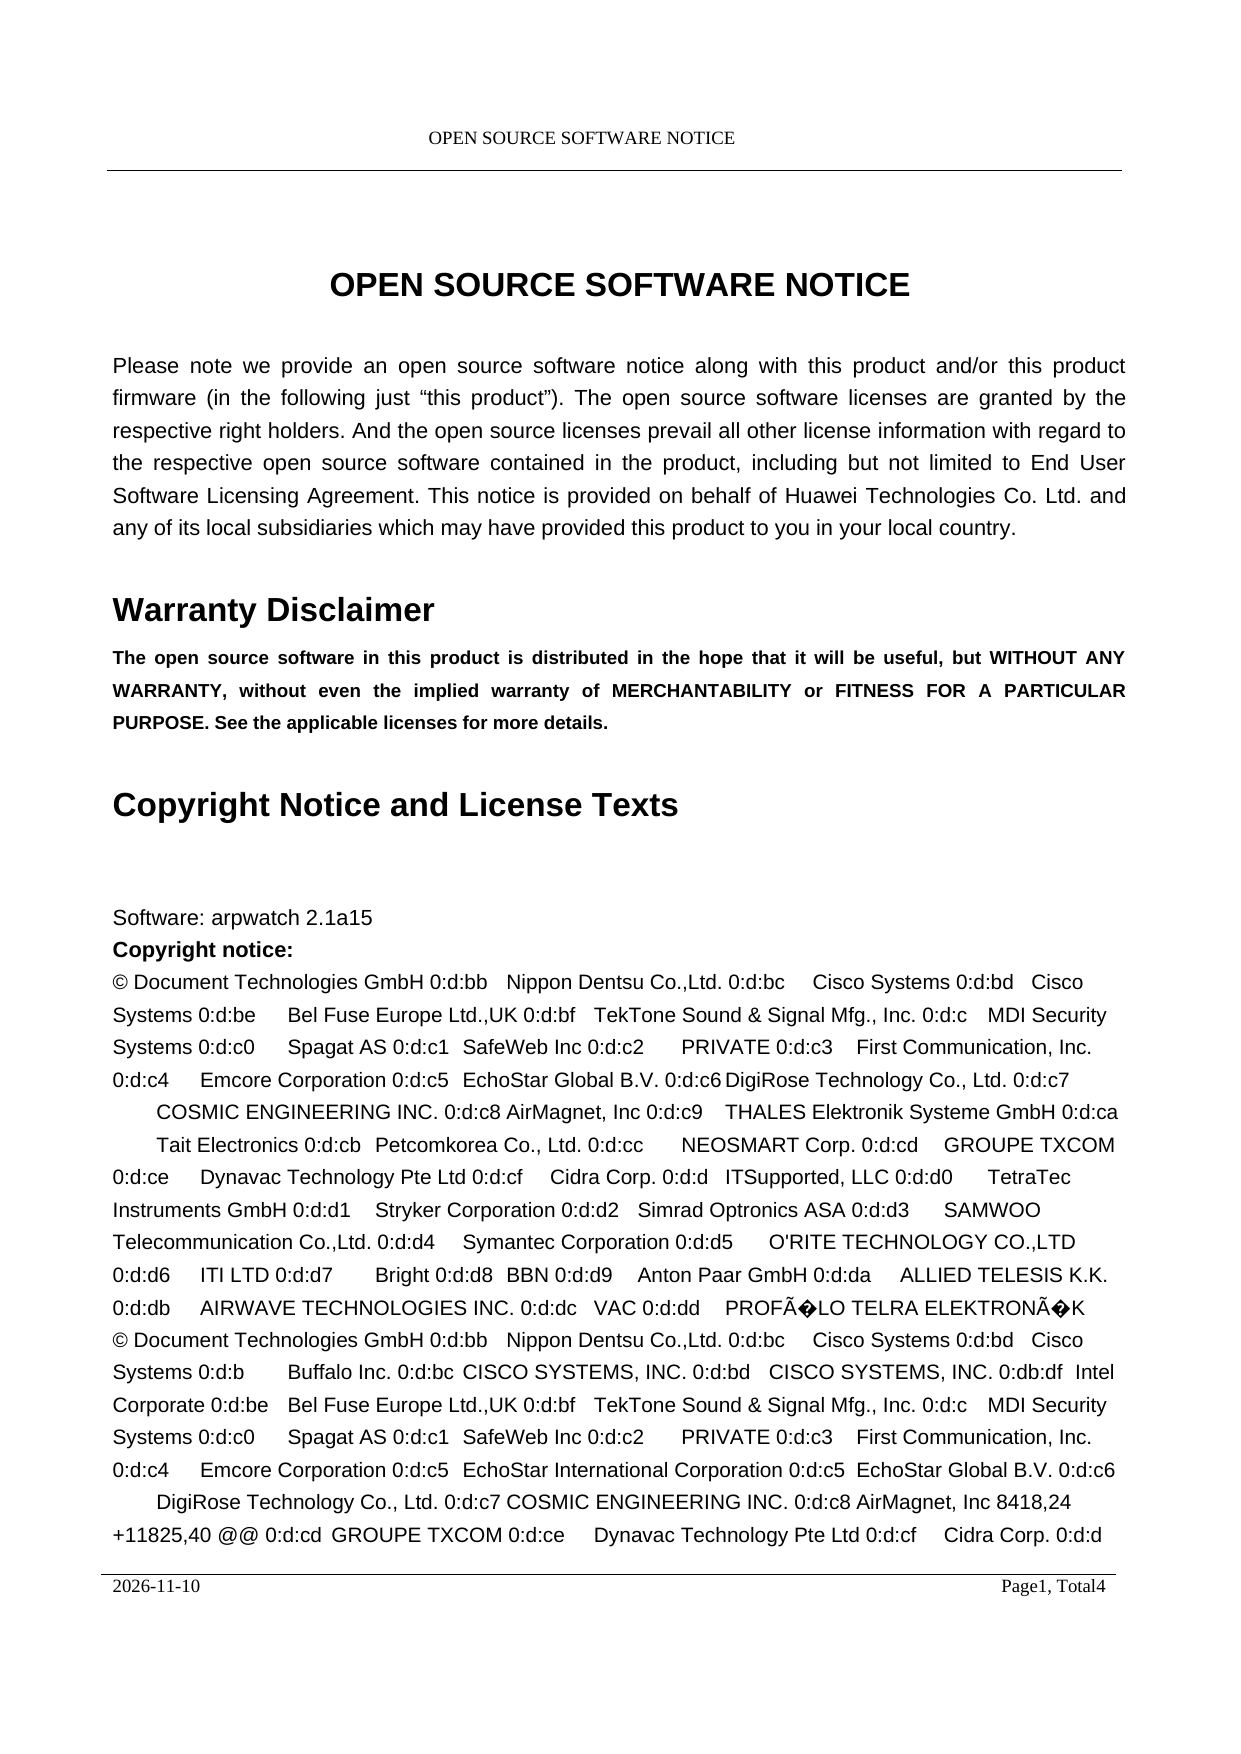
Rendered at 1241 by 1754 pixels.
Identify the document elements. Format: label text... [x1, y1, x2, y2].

text Warranty Disclaimer [112, 576, 1128, 641]
text Copyright Notice and License Texts [112, 771, 1128, 836]
text © Document Technologies GmbH 0:d:bb Nippon Dentsu Co.,Ltd. 0:d:bc Cisco Systems 0:d:bd Cisco Systems 0:d:be Bel Fuse Europe Ltd.,UK 0:d:bf TekTone Sound & Signal Mfg., Inc. 0:d:c MDI Security Systems 0:d:c0 Spagat AS 0:d:c1 SafeWeb Inc 0:d:c2 PRIVATE 0:d:c3 First Communication, Inc. 0:d:c4 Emcore Corporation 0:d:c5 EchoStar Global B.V. 0:d:c6 DigiRose Technology Co., Ltd. 0:d:c7 COSMIC ENGINEERING INC. 0:d:c8 AirMagnet, Inc 0:d:c9 THALES Elektronik Systeme GmbH 0:d:ca Tait Electronics 0:d:cb Petcomkorea Co., Ltd. 0:d:cc NEOSMART Corp. 0:d:cd GROUPE TXCOM 0:d:ce Dynavac Technology Pte Ltd 0:d:cf Cidra Corp. 0:d:d ITSupported, LLC 0:d:d0 TetraTec Instruments GmbH 0:d:d1 Stryker Corporation 0:d:d2 Simrad Optronics ASA 0:d:d3 SAMWOO Telecommunication Co.,Ltd. 0:d:d4 Symantec Corporation 0:d:d5 O'RITE TECHNOLOGY CO.,LTD 0:d:d6 ITI LTD 0:d:d7 Bright 0:d:d8 BBN 0:d:d9 Anton Paar GmbH 0:d:da ALLIED TELESIS K.K. 0:d:db AIRWAVE TECHNOLOGIES INC. 0:d:dc VAC 0:d:dd PROFÃ�LO TELRA ELEKTRONÃ�K [112, 966, 1128, 1323]
text OPEN SOURCE SOFTWARE NOTICE [112, 251, 1128, 316]
text The open source software in this product is distributed in the hope that it will be useful, but WITHOUT ANY WARRANTY, without even the implied warranty of MERCHANTABILITY or FITNESS FOR A PARTICULAR PURPOSE. See the applicable licenses for more details. [112, 641, 1128, 739]
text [112, 1323, 1128, 1551]
text Software: arpwatch 2.1a15 [112, 901, 1128, 933]
text Copyright notice: [112, 933, 1128, 966]
text Please note we provide an open source software notice along with this product and/or this product firmware (in the following just “this product”). The open source software licenses are granted by the respective right holders. And the open source licenses prevail all other license information with regard to the respective open source software contained in the product, including but not limited to End User Software Licensing Agreement. This notice is provided on behalf of Huawei Technologies Co. Ltd. and any of its local subsidiaries which may have provided this product to you in your local country. [112, 349, 1128, 544]
